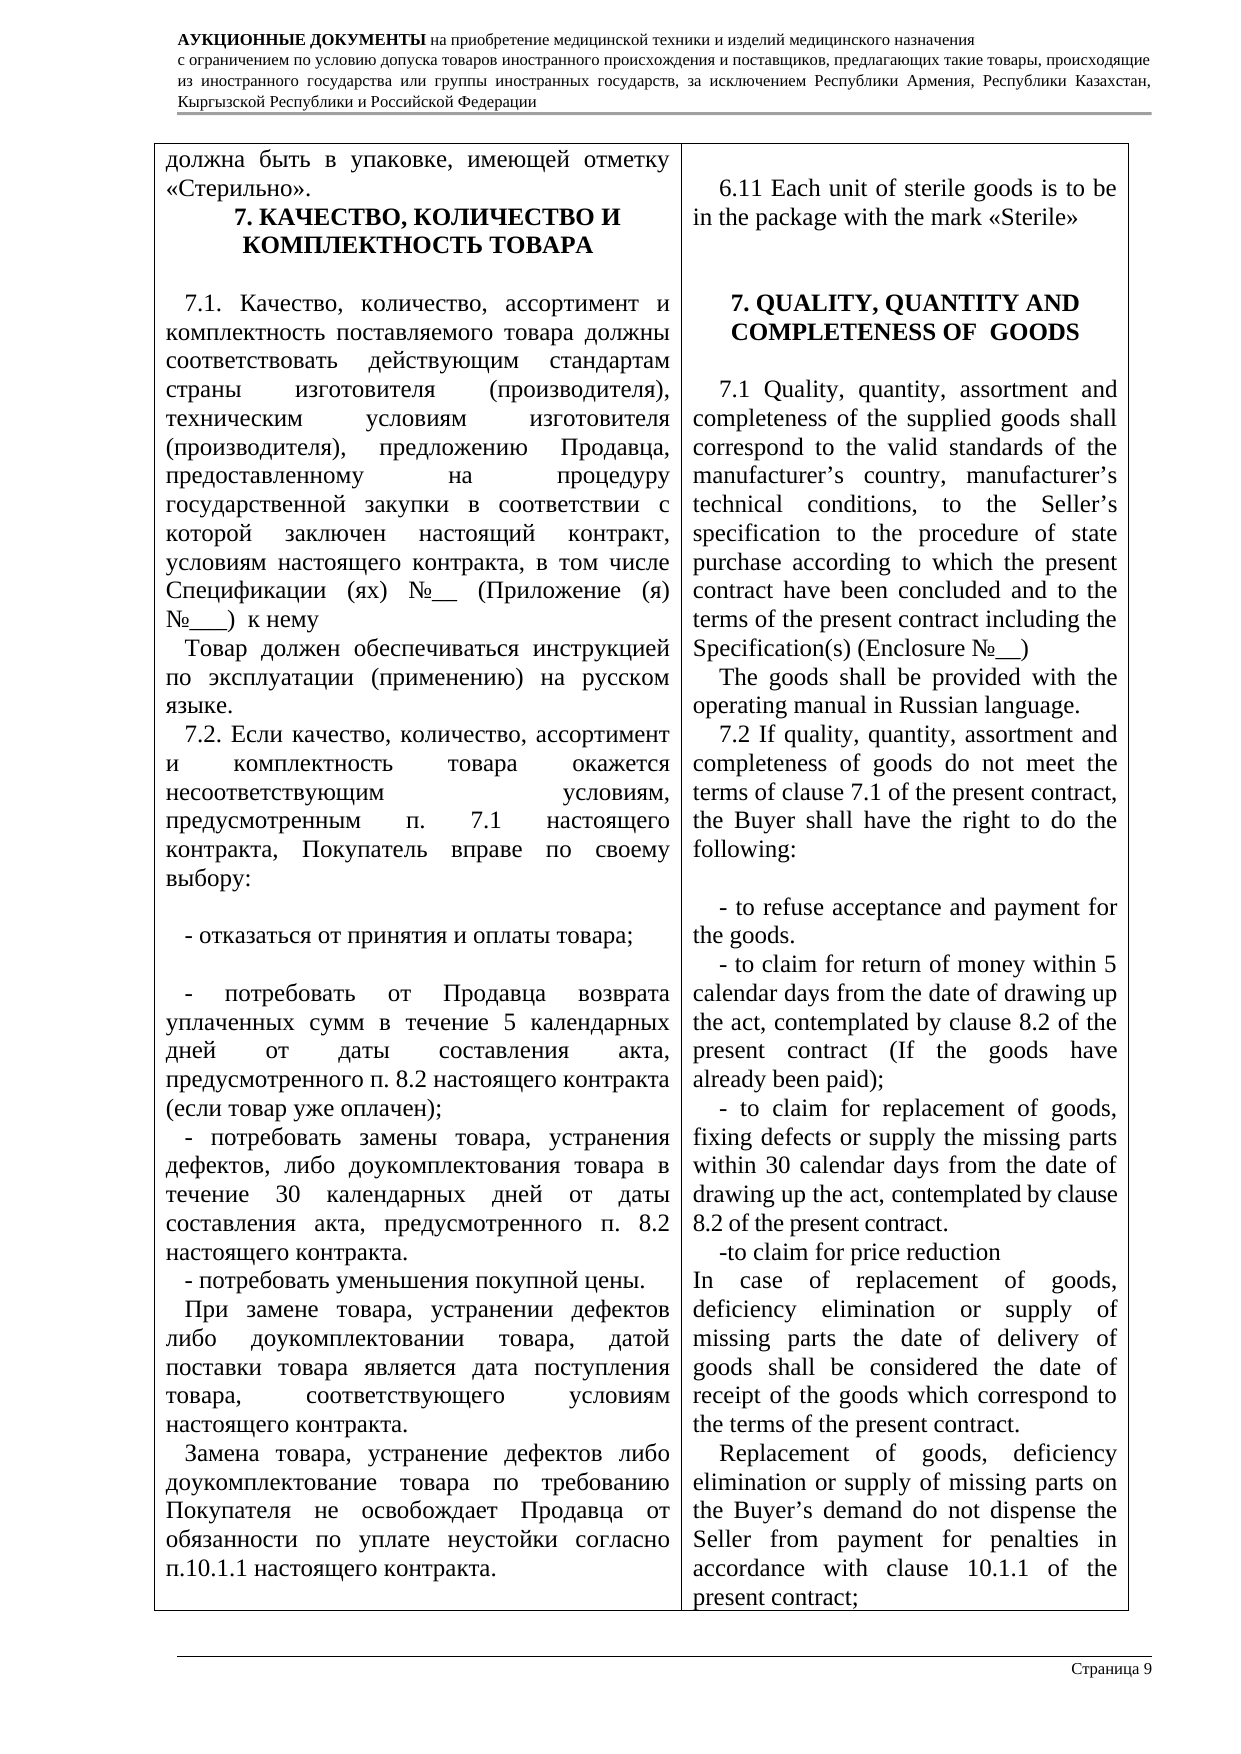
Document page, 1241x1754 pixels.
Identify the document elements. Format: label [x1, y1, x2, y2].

table_header [155, 144, 681, 1610]
table_header [682, 144, 1128, 1610]
